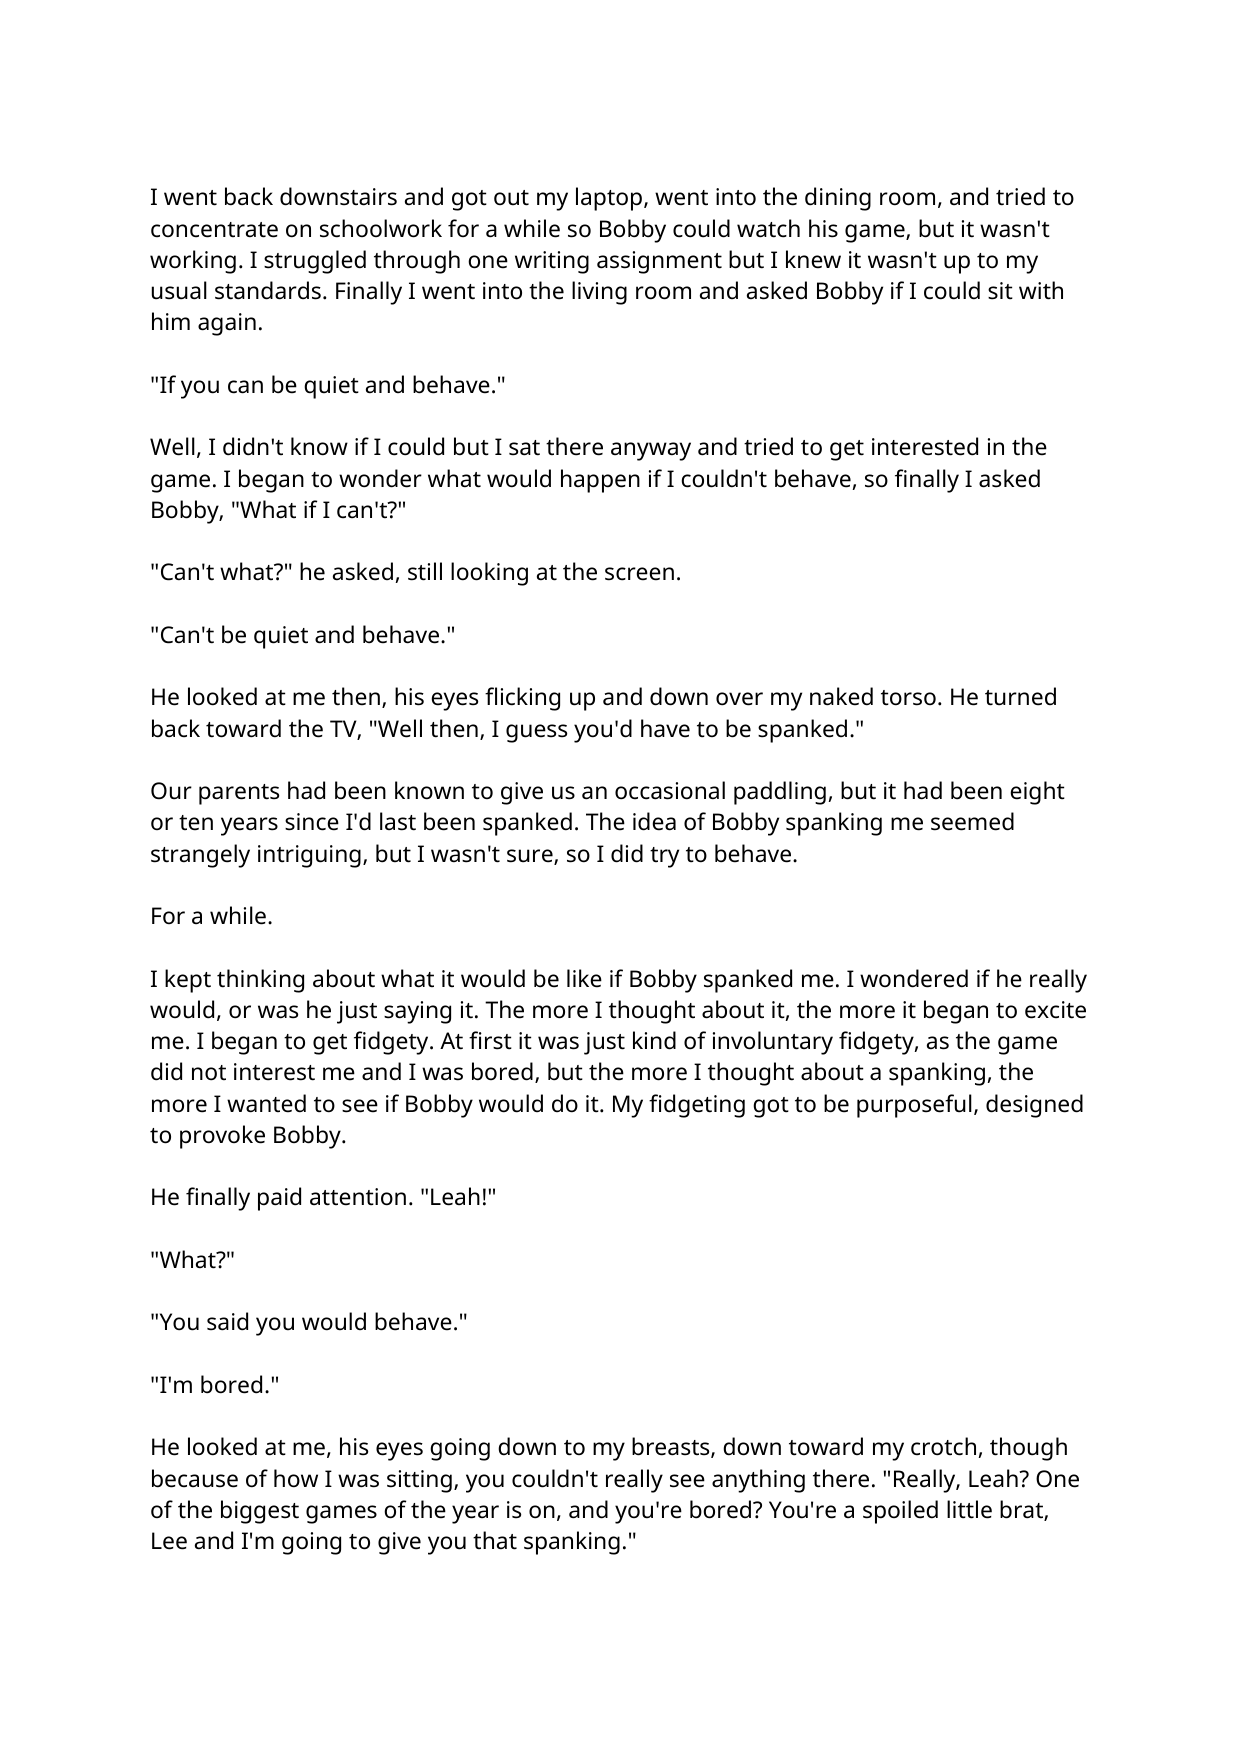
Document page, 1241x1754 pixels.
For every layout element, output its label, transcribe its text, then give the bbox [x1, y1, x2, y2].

text "I'm bored." [150, 1369, 1090, 1400]
text I kept thinking about what it would be like if Bobby spanked me. I wondered if he really would, or was he just saying it. The more I thought about it, the more it began to excite me. I began to get fidgety. At first it was just kind of involuntary fidgety, as the game did not interest me and I was bored, but the more I thought about a spanking, the more I wanted to see if Bobby would do it. My fidgeting got to be purposeful, designed to provoke Bobby. [150, 962, 1090, 1150]
text "What?" [150, 1244, 1090, 1275]
text He finally paid attention. "Leah!" [150, 1181, 1090, 1212]
text For a while. [150, 900, 1090, 931]
text I went back downstairs and got out my laptop, went into the dining room, and tried to concentrate on schoolwork for a while so Bobby could watch his game, but it wasn't working. I struggled through one writing assignment but I knew it wasn't up to my usual standards. Finally I went into the living room and asked Bobby if I could sit with him again. [150, 181, 1090, 337]
text "You said you would behave." [150, 1306, 1090, 1337]
text "If you can be quiet and behave." [150, 369, 1090, 400]
text Well, I didn't know if I could but I sat there anyway and tried to get interested in the game. I began to wonder what would happen if I couldn't behave, so finally I asked Bobby, "What if I can't?" [150, 431, 1090, 525]
text Our parents had been known to give us an occasional paddling, but it had been eight or ten years since I'd last been spanked. The idea of Bobby spanking me seemed strangely intriguing, but I wasn't sure, so I did try to behave. [150, 775, 1090, 869]
text He looked at me, his eyes going down to my breasts, down toward my crotch, though because of how I was sitting, you couldn't really see anything there. "Really, Leah? One of the biggest games of the year is on, and you're bored? You're a spoiled little brat, Lee and I'm going to give you that spanking." [150, 1431, 1090, 1556]
text "Can't what?" he asked, still looking at the screen. [150, 556, 1090, 587]
text He looked at me then, his eyes flicking up and down over my naked torso. He turned back toward the TV, "Well then, I guess you'd have to be spanked." [150, 681, 1090, 744]
text "Can't be quiet and behave." [150, 619, 1090, 650]
